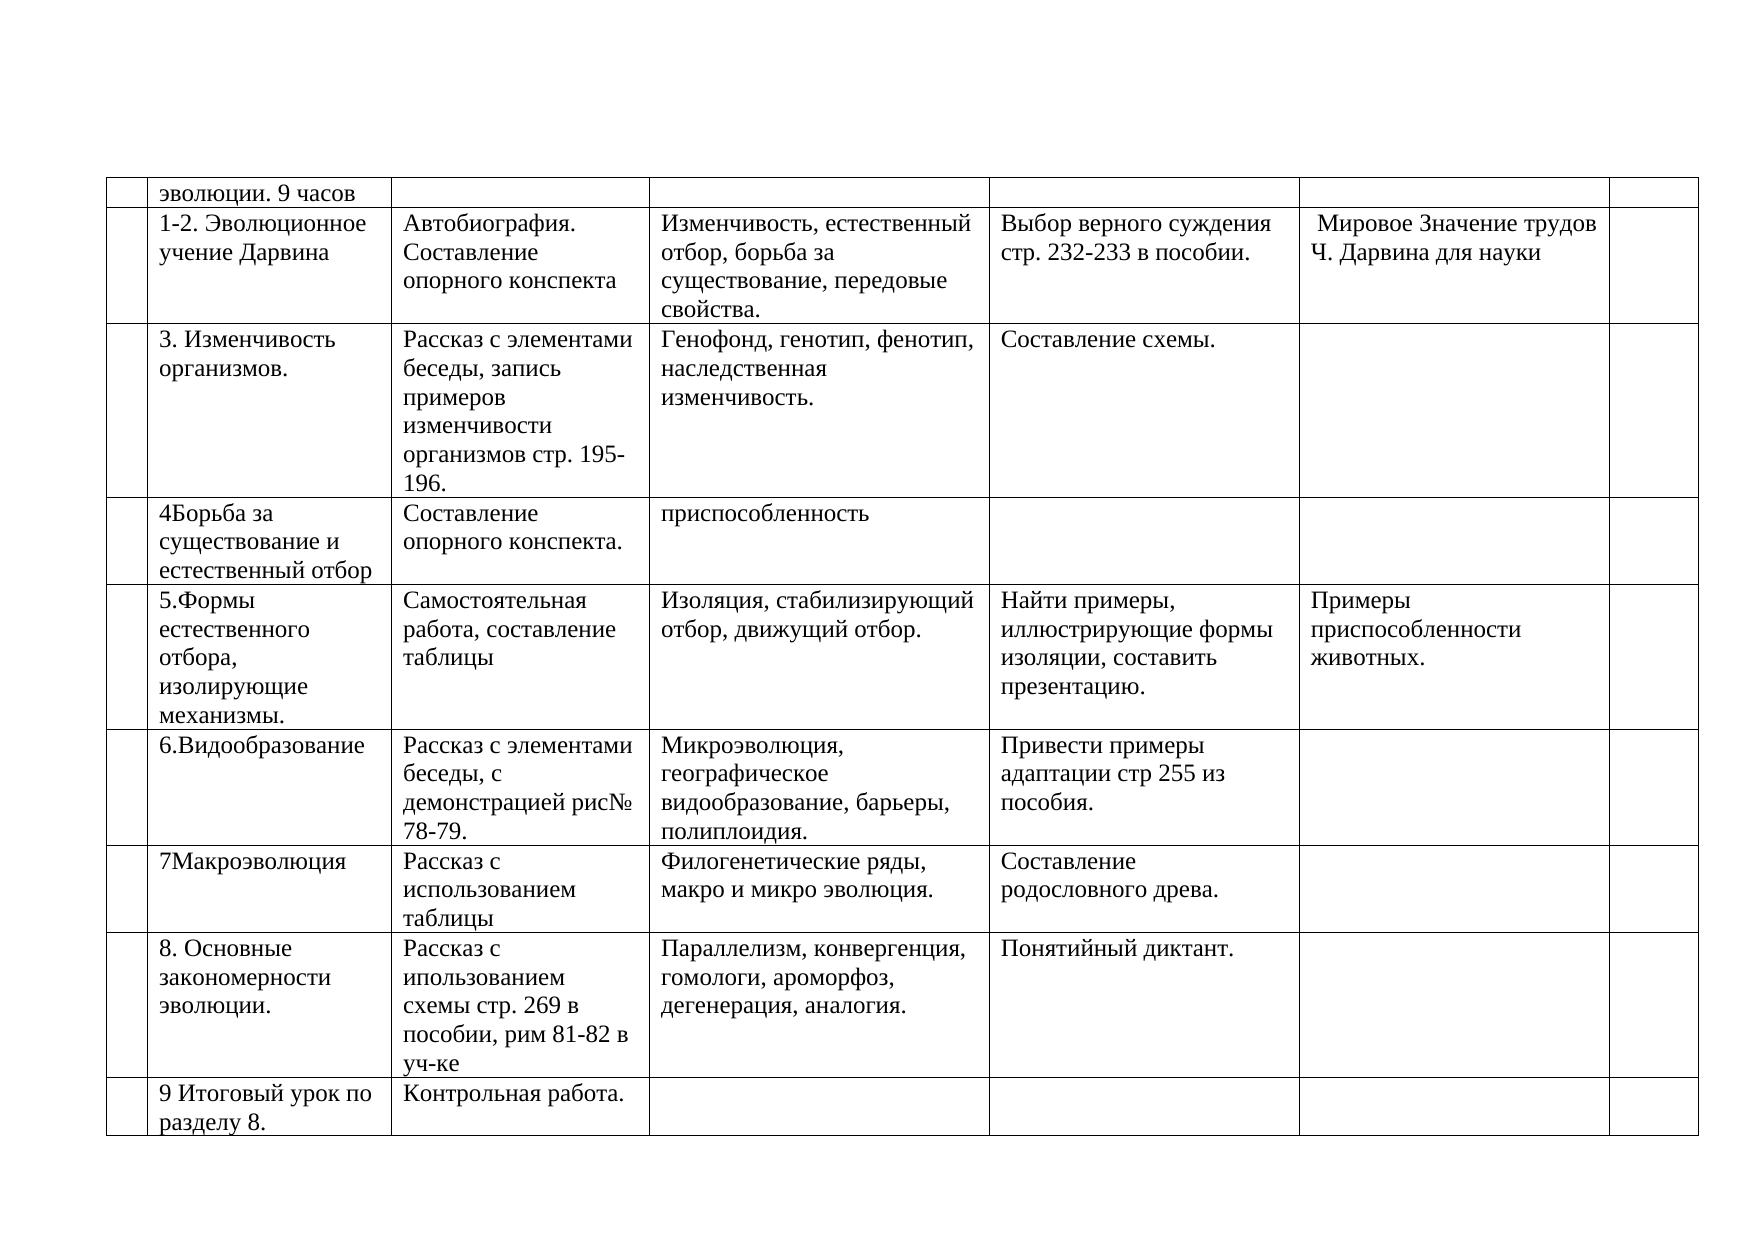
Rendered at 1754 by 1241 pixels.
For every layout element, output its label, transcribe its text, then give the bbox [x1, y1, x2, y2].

table_cell 3. Изменчивость организмов. [148, 324, 391, 497]
table_cell [107, 585, 147, 729]
table_cell [1300, 178, 1609, 207]
table_cell 4Борьба за существование и естественный отбор [148, 498, 391, 584]
table_cell Рассказ с ипользованием схемы стр. 269 в пособии, рим 81-82 в уч-ке [392, 933, 649, 1077]
table_cell [650, 1078, 989, 1135]
table_cell Понятийный диктант. [990, 933, 1299, 1077]
table_cell Составление родословного древа. [990, 846, 1299, 932]
table_cell Микроэволюция, географическое видообразование, барьеры, полиплоидия. [650, 730, 989, 845]
table_cell [1610, 324, 1698, 497]
table_cell [1610, 585, 1698, 729]
table_cell [107, 498, 147, 584]
table_cell [1610, 498, 1698, 584]
table_cell Мировое Значение трудов Ч. Дарвина для науки [1300, 208, 1609, 323]
table_cell Выбор верного суждения стр. 232-233 в пособии. [990, 208, 1299, 323]
table_cell Изоляция, стабилизирующий отбор, движущий отбор. [650, 585, 989, 729]
table_cell [1300, 933, 1609, 1077]
table_cell 9 Итоговый урок по разделу 8. [148, 1078, 391, 1135]
table_cell Рассказ с элементами беседы, с демонстрацией рис№ 78-79. [392, 730, 649, 845]
table_cell [1300, 324, 1609, 497]
table_cell Привести примеры адаптации стр 255 из пособия. [990, 730, 1299, 845]
table_cell Контрольная работа. [392, 1078, 649, 1135]
table_cell Изменчивость, естественный отбор, борьба за существование, передовые свойства. [650, 208, 989, 323]
table_cell Составление опорного конспекта. [392, 498, 649, 584]
table_cell [107, 846, 147, 932]
table_cell [1300, 1078, 1609, 1135]
table_cell [1610, 730, 1698, 845]
table_cell Примеры приспособленности животных. [1300, 585, 1609, 729]
table_cell [1610, 1078, 1698, 1135]
table_cell Генофонд, генотип, фенотип, наследственная изменчивость. [650, 324, 989, 497]
table_cell 5.Формы естественного отбора, изолирующие механизмы. [148, 585, 391, 729]
table_cell Рассказ с использованием таблицы [392, 846, 649, 932]
table_cell [1300, 846, 1609, 932]
table_cell [1610, 178, 1698, 207]
table_cell 8 [107, 178, 147, 207]
table_cell [990, 178, 1299, 207]
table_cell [148, 178, 391, 207]
table_cell [1610, 208, 1698, 323]
table_cell 6.Видообразование [148, 730, 391, 845]
table_cell [107, 933, 147, 1077]
table_cell [392, 178, 649, 207]
table_cell [1610, 846, 1698, 932]
table_cell [107, 1078, 147, 1135]
table_cell Параллелизм, конвергенция, гомологи, ароморфоз, дегенерация, аналогия. [650, 933, 989, 1077]
table_cell [1610, 933, 1698, 1077]
table_cell [107, 208, 147, 323]
table_cell Самостоятельная работа, составление таблицы [392, 585, 649, 729]
table_cell [1300, 498, 1609, 584]
table_cell Автобиография. Составление опорного конспекта [392, 208, 649, 323]
table_cell 1-2. Эволюционное учение Дарвина [148, 208, 391, 323]
table_cell Филогенетические ряды, макро и микро эволюция. [650, 846, 989, 932]
table_cell Найти примеры, иллюстрирующие формы изоляции, составить презентацию. [990, 585, 1299, 729]
table_cell 8. Основные закономерности эволюции. [148, 933, 391, 1077]
table_cell Рассказ с элементами беседы, запись примеров изменчивости организмов стр. 195-196. [392, 324, 649, 497]
table_cell [990, 1078, 1299, 1135]
table_cell [107, 730, 147, 845]
table_cell [1300, 730, 1609, 845]
table_cell Составление схемы. [990, 324, 1299, 497]
table_cell приспособленность [650, 498, 989, 584]
table_cell [107, 324, 147, 497]
table_cell [650, 178, 989, 207]
table_cell 7Макроэволюция [148, 846, 391, 932]
table_cell [990, 498, 1299, 584]
